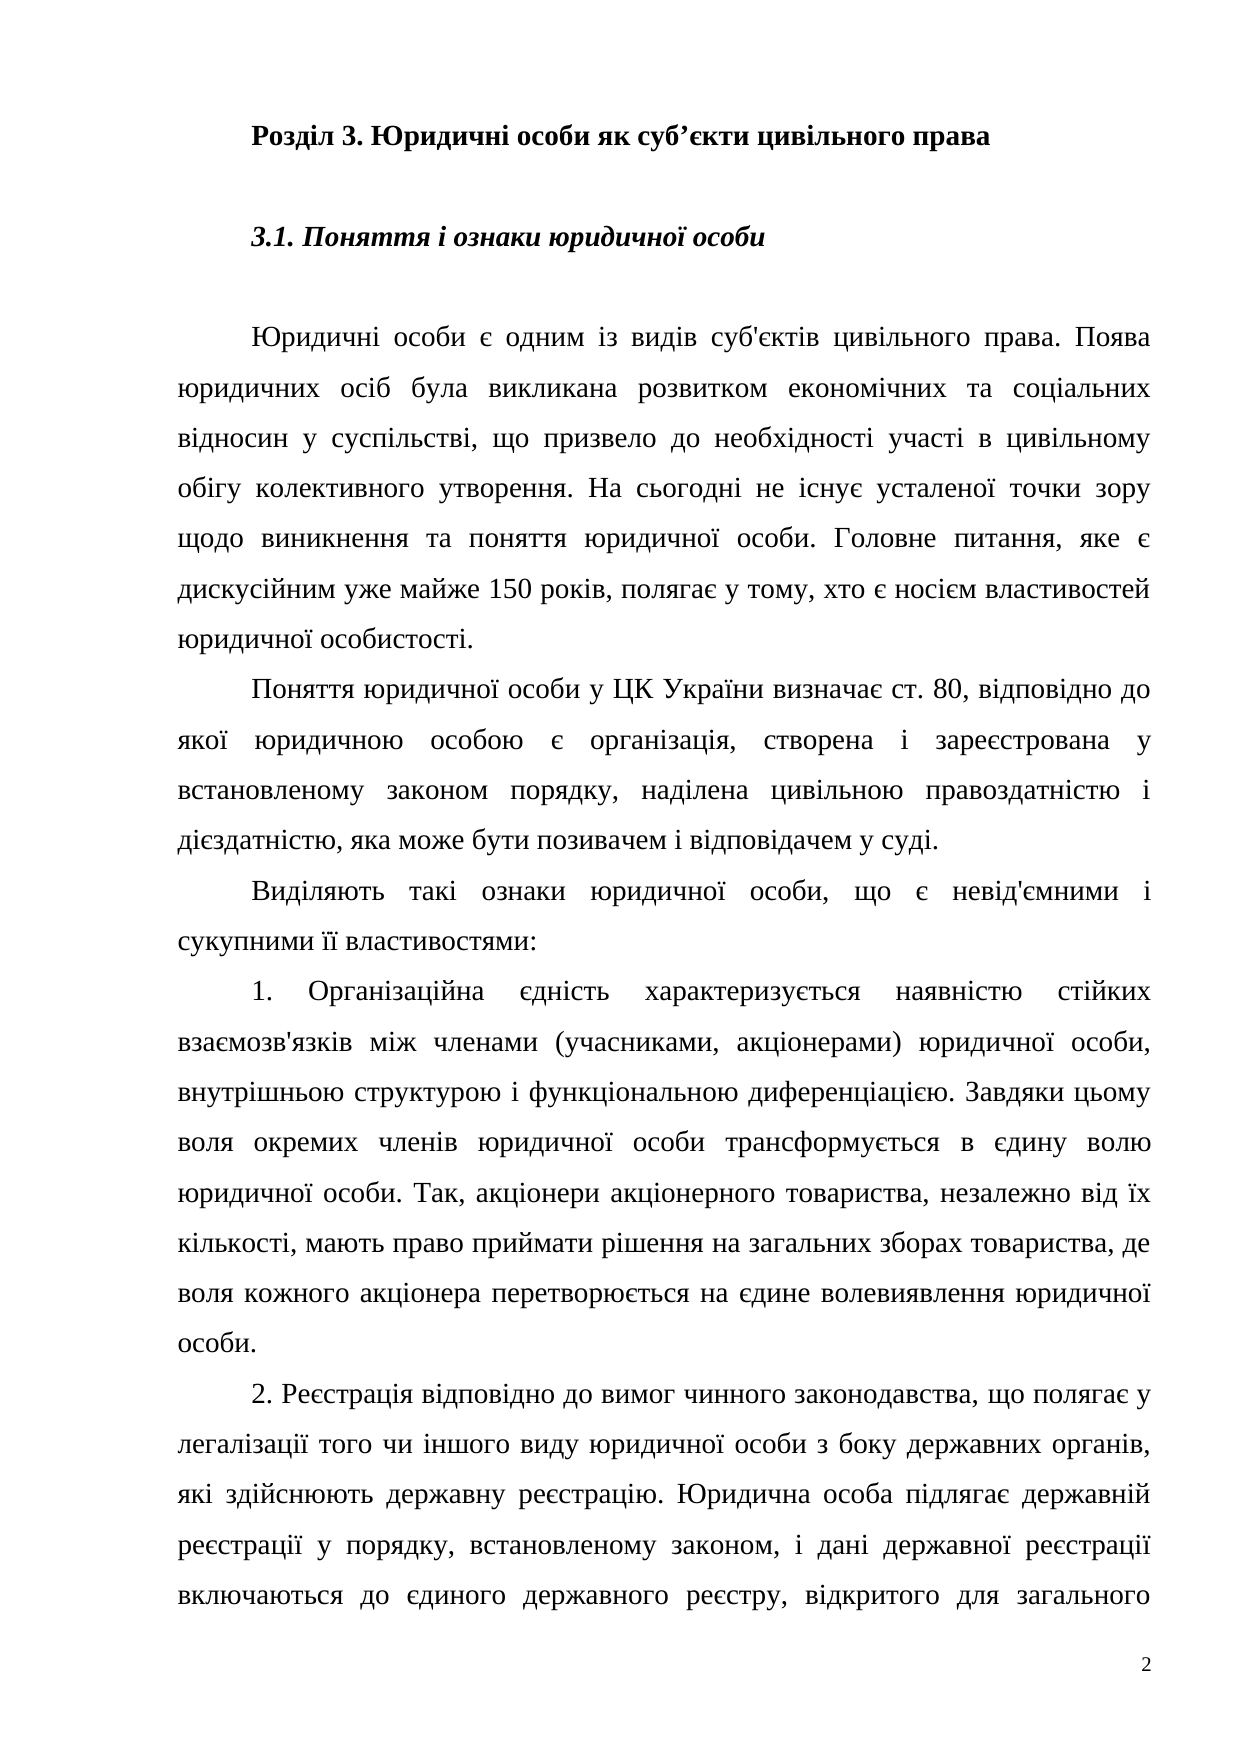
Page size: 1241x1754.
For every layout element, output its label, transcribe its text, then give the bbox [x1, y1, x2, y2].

text 3.1. Поняття і ознаки юридичної особи [177, 219, 1152, 252]
text 1. Організаційна єдність характеризується наявністю стійких взаємозв'язків між членами (учасниками, акціонерами) юридичної особи, внутрішньою структурою і функціональною диференціацією. Завдяки цьому воля окремих членів юридичної особи трансформується в єдину волю юридичної особи. Так, акціонери акціонерного товариства, незалежно від їх кількості, мають право приймати рішення на загальних зборах товариства, де воля кожного акціонера перетворюється на єдине волевиявлення юридичної особи. [177, 973, 1152, 1359]
text Юридичні особи є одним із видів суб'єктів цивільного права. Поява юридичних осіб була викликана розвитком економічних та соціальних відносин у суспільстві, що призвело до необхідності участі в цивільному обігу колективного утворення. На сьогодні не існує усталеної точки зору щодо виникнення та поняття юридичної особи. Головне питання, яке є дискусійним уже майже 150 років, полягає у тому, хто є носієм властивостей юридичної особистості. [177, 319, 1152, 655]
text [177, 1376, 1152, 1611]
text Виділяють такі ознаки юридичної особи, що є невід'ємними і сукупними її властивостями: [177, 873, 1152, 957]
text Поняття юридичної особи у ЦК України визначає ст. 80, відповідно до якої юридичною особою є організація, створена і зареєстрована у встановленому законом порядку, наділена цивільною правоздатністю і дієздатністю, яка може бути позивачем і відповідачем у суді. [177, 672, 1152, 856]
text Розділ 3. Юридичні особи як суб’єкти цивільного права [177, 118, 1152, 152]
